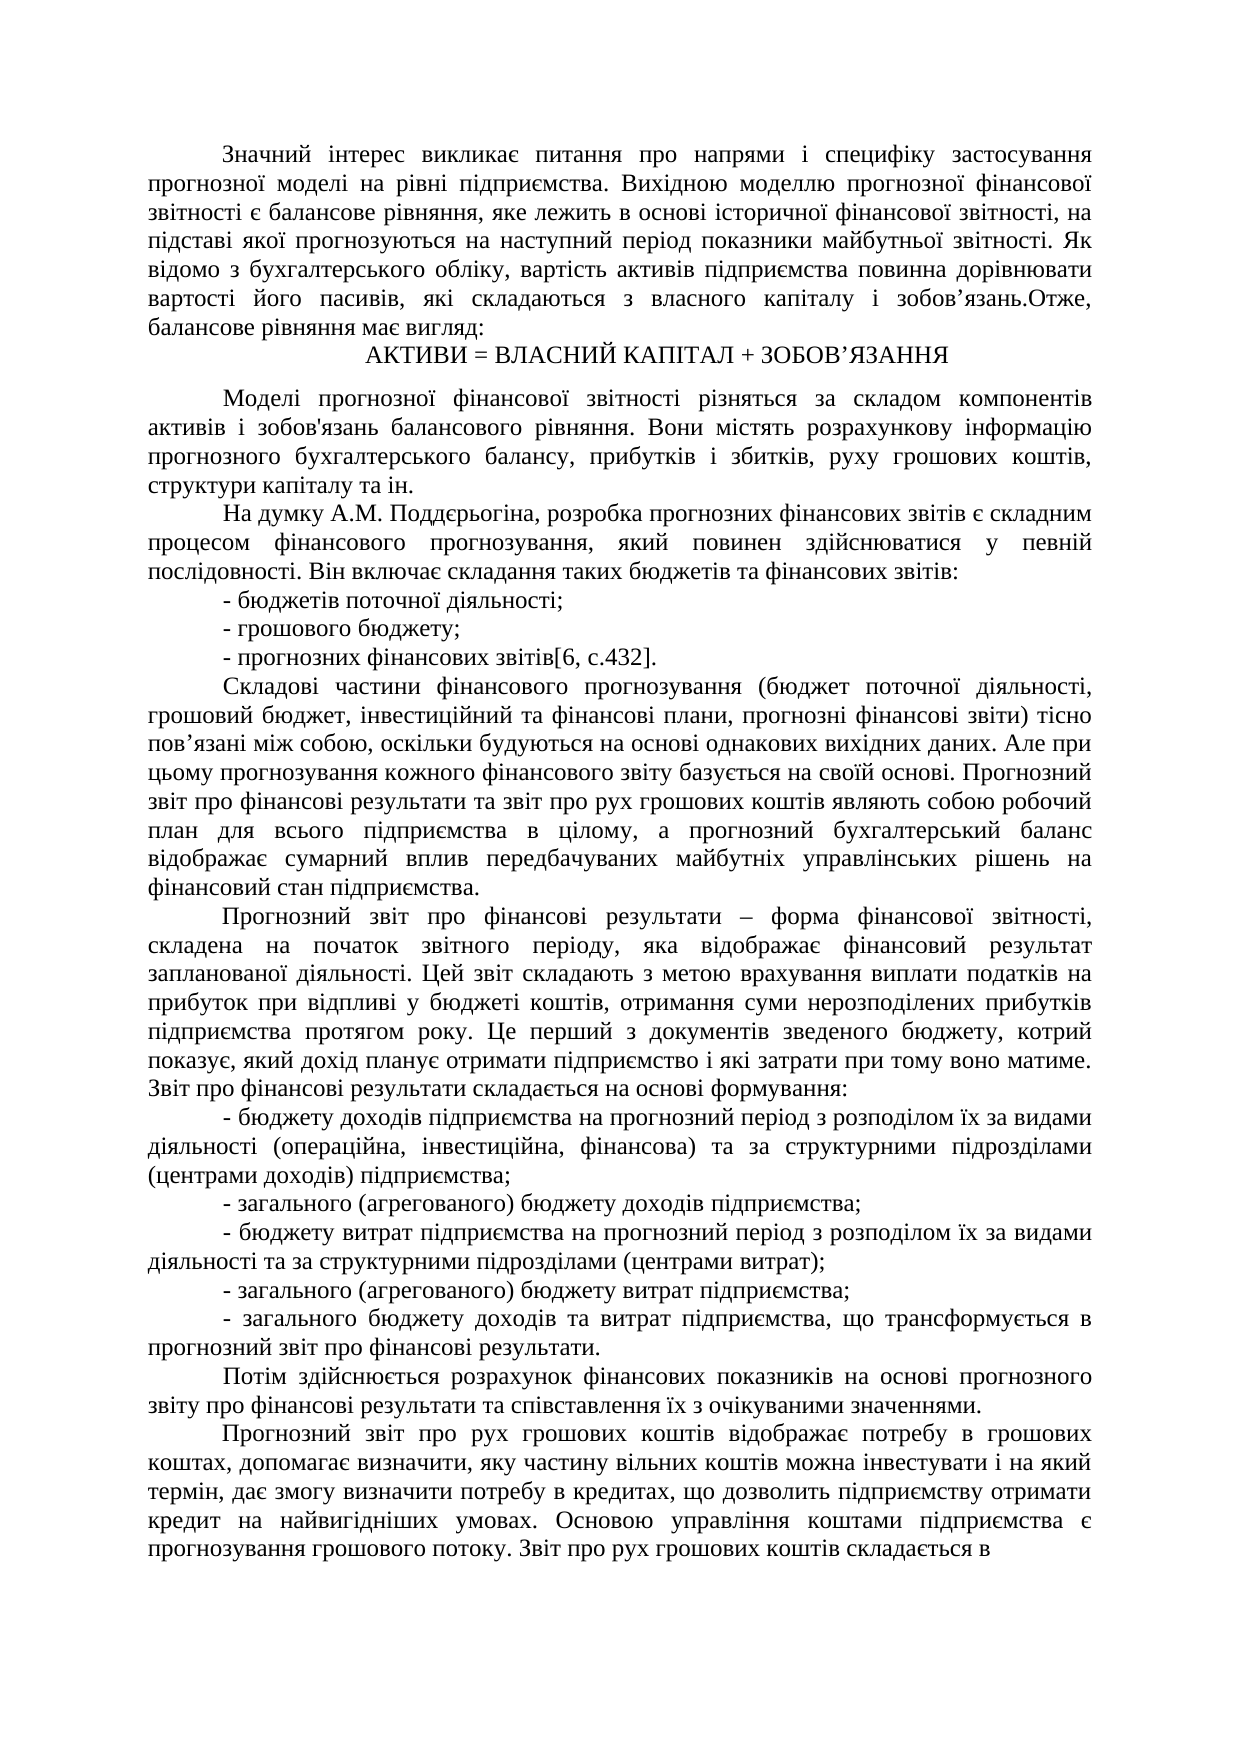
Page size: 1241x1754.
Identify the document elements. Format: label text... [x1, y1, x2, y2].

text Прогнозний звіт про фінансові результати – форма фінансової звітності, складена на початок звітного періоду, яка відображає фінансовий результат запланованої діяльності. Цей звіт складають з метою врахування виплати податків на прибуток при відпливі у бюджеті коштів, отримання суми нерозподілених прибутків підприємства протягом року. Це перший з документів зведеного бюджету, котрий показує, який дохід планує отримати підприємство і які затрати при тому воно матиме. Звіт про фінансові результати складається на основі формування: [148, 901, 1093, 1102]
text Прогнозний звіт про рух грошових коштів відображає потребу в грошових коштах, допомагає визначити, яку частину вільних коштів можна інвестувати і на який термін, дає змогу визначити потребу в кредитах, що дозволить підприємству отримати кредит на найвигідніших умовах. Основою управління коштами підприємства є прогнозування грошового потоку. Звіт про рух грошових коштів складається в [148, 1418, 1093, 1562]
text На думку А.М. Поддєрьогіна, розробка прогнозних фінансових звітів є складним процесом фінансового прогнозування, який повинен здійснюватися у певній послідовності. Він включає складання таких бюджетів та фінансових звітів: [148, 498, 1093, 585]
text Потім здійснюється розрахунок фінансових показників на основі прогнозного звіту про фінансові результати та співставлення їх з очікуваними значеннями. [148, 1361, 1093, 1418]
list загального бюджету доходів та витрат підприємства, що трансформується в прогнозний звіт про фінансові результати. [148, 1303, 1093, 1361]
list загального (агрегованого) бюджету витрат підприємства; [223, 1275, 1123, 1303]
text АКТИВИ = ВЛАСНИЙ КАПІТАЛ + ЗОБОВ’ЯЗАННЯ [365, 340, 1123, 369]
text Складові частини фінансового прогнозування (бюджет поточної діяльності, грошовий бюджет, інвестиційний та фінансові плани, прогнозні фінансові звіти) тісно пов’язані між собою, оскільки будуються на основі однакових вихідних даних. Але при цьому прогнозування кожного фінансового звіту базується на своїй основі. Прогнозний звіт про фінансові результати та звіт про рух грошових коштів являють собою робочий план для всього підприємства в цілому, а прогнозний бухгалтерський баланс відображає сумарний вплив передбачуваних майбутніх управлінських рішень на фінансовий стан підприємства. [148, 671, 1093, 901]
list бюджету доходів підприємства на прогнозний період з розподілом їх за видами діяльності (операційна, інвестиційна, фінансова) та за структурними підрозділами (центрами доходів) підприємства; [148, 1102, 1093, 1188]
list загального (агрегованого) бюджету доходів підприємства; [223, 1188, 1123, 1217]
text Значний інтерес викликає питання про напрями і специфіку застосування прогнозної моделі на рівні підприємства. Вихідною моделлю прогнозної фінансової звітності є балансове рівняння, яке лежить в основі історичної фінансової звітності, на підставі якої прогнозуються на наступний період показники майбутньої звітності. Як відомо з бухгалтерського обліку, вартість активів підприємства повинна дорівнювати вартості його пасивів, які складаються з власного капіталу і зобов’язань.Отже, балансове рівняння має вигляд: [148, 139, 1093, 340]
list бюджету витрат підприємства на прогнозний період з розподілом їх за видами діяльності та за структурними підрозділами (центрами витрат); [148, 1217, 1093, 1275]
list прогнозних фінансових звітів[6, с.432]. [223, 642, 1123, 671]
text Моделі прогнозної фінансової звітності різняться за складом компонентів активів і зобов'язань балансового рівняння. Вони містять розрахункову інформацію прогнозного бухгалтерського балансу, прибутків і збитків, руху грошових коштів, структури капіталу та ін. [148, 383, 1093, 498]
list бюджетів поточної діяльності; [223, 585, 1123, 613]
list грошового бюджету; [223, 613, 1123, 642]
